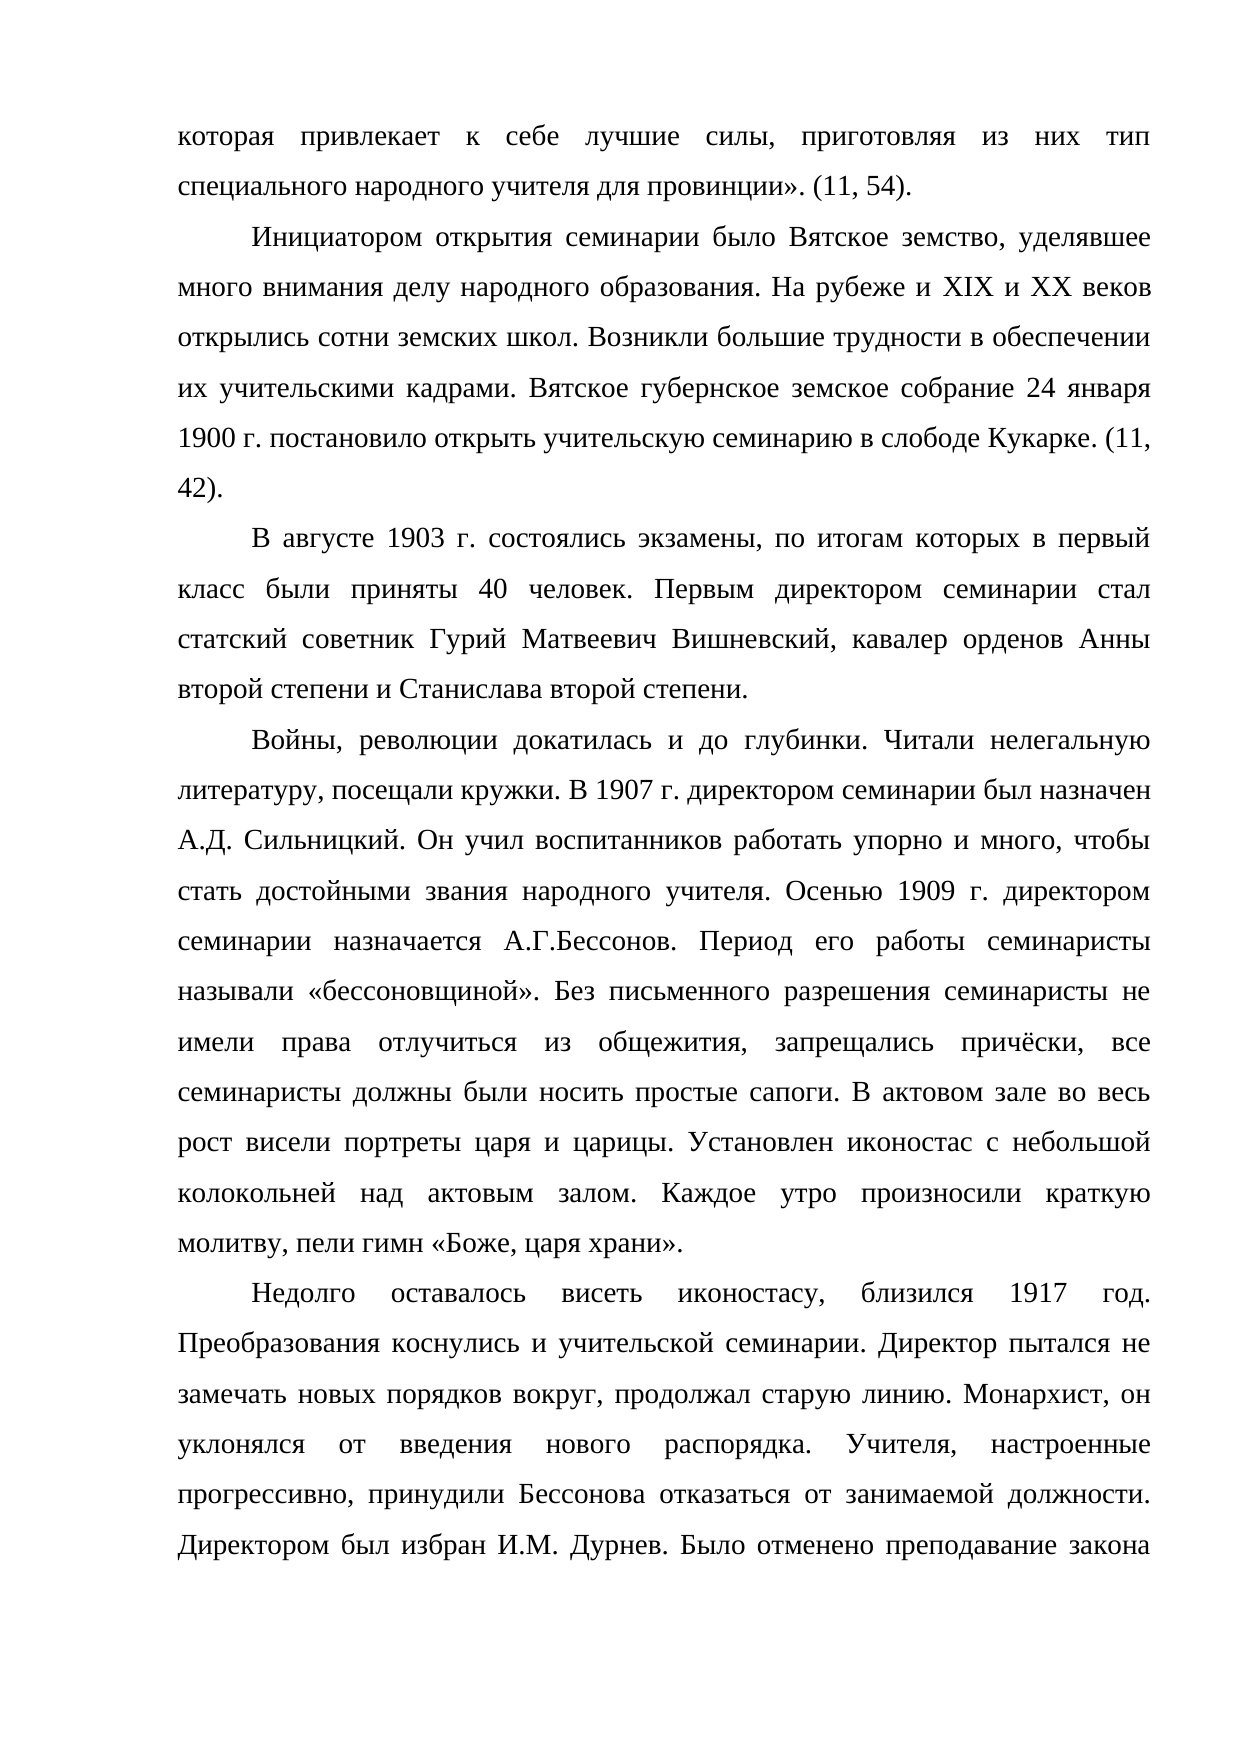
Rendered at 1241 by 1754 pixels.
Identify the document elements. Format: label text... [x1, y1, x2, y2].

text В августе 1903 г. состоялись экзамены, по итогам которых в первый класс были приняты 40 человек. Первым директором семинарии стал статский советник Гурий Матвеевич Вишневский, кавалер орденов Анны второй степени и Станислава второй степени. [177, 521, 1152, 705]
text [177, 1275, 1152, 1560]
text Инициатором открытия семинарии было Вятское земство, уделявшее много внимания делу народного образования. На рубеже и XIX и XX веков открылись сотни земских школ. Возникли большие трудности в обеспечении их учительскими кадрами. Вятское губернское земское собрание 24 января 1900 г. постановило открыть учительскую семинарию в слободе Кукарке. (11, 42). [177, 219, 1152, 504]
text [177, 118, 1152, 202]
text Войны, революции докатилась и до глубинки. Читали нелегальную литературу, посещали кружки. В 1907 г. директором семинарии был назначен А.Д. Сильницкий. Он учил воспитанников работать упорно и много, чтобы стать достойными звания народного учителя. Осенью 1909 г. директором семинарии назначается А.Г.Бессонов. Период его работы семинаристы называли «бессоновщиной». Без письменного разрешения семинаристы не имели права отлучиться из общежития, запрещались причёски, все семинаристы должны были носить простые сапоги. В актовом зале во весь рост висели портреты царя и царицы. Установлен иконостас с небольшой колокольней над актовым залом. Каждое утро произносили краткую молитву, пели гимн «Боже, царя храни». [177, 722, 1152, 1258]
